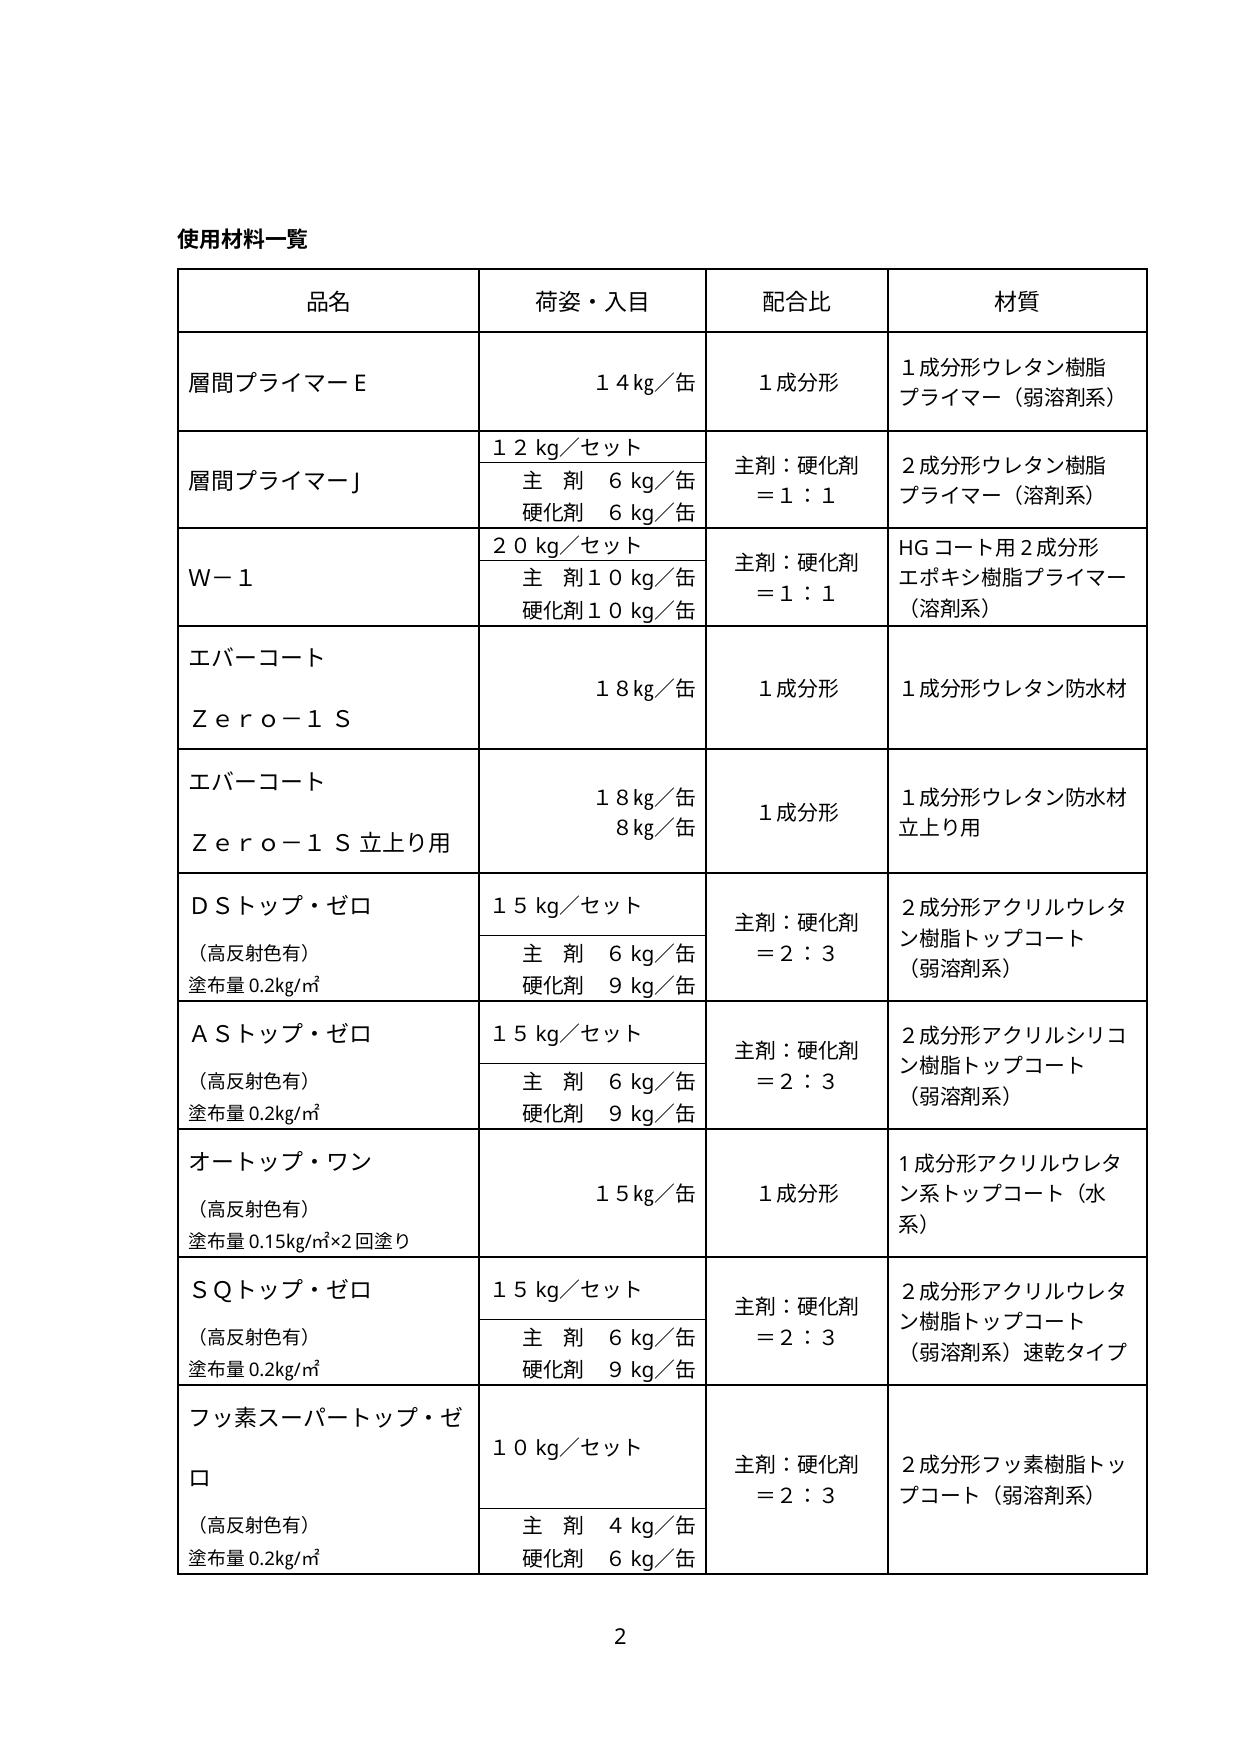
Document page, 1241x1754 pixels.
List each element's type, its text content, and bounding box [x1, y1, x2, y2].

table_cell 塗布量0.2㎏/㎡ [179, 968, 478, 1000]
table_cell ＤＳトップ・ゼロ [179, 874, 478, 935]
table_cell １４㎏／缶 [480, 333, 705, 429]
table_cell ２成分形アクリルウレタン樹脂トップコート （弱溶剤系） [889, 874, 1146, 1000]
table_cell 硬化剤１０kg／缶 [480, 592, 705, 624]
table_cell １成分形 [707, 1130, 887, 1256]
table_cell ２０kg／セット [480, 529, 705, 559]
table_cell 主 剤 ４kg／缶 [480, 1509, 705, 1540]
table_cell 層間プライマーE [179, 333, 478, 429]
table_cell 主剤：硬化剤 ＝２：３ [707, 1386, 887, 1572]
table_cell １５kg／セット [480, 874, 705, 935]
table_cell 主剤：硬化剤 ＝１：１ [707, 529, 887, 624]
table_cell １５㎏／缶 [480, 1130, 705, 1256]
table_cell （高反射色有） [179, 935, 478, 967]
table_cell 硬化剤 ９kg／缶 [480, 1095, 705, 1128]
table_cell エバーコート Ｚｅｒｏ－１ Ｓ 立上り用 [179, 750, 478, 872]
table_header 荷姿・入目 [480, 270, 705, 331]
table_cell （高反射色有） [179, 1191, 478, 1223]
table_cell １８㎏／缶 [480, 627, 705, 748]
table_cell １０kg／セット [480, 1386, 705, 1507]
table_cell 層間プライマーJ [179, 432, 478, 527]
table_cell 塗布量0.2㎏/㎡ [179, 1351, 478, 1384]
table_cell 主剤：硬化剤 ＝１：１ [707, 432, 887, 527]
table_cell （高反射色有） [179, 1063, 478, 1095]
table_cell 硬化剤 ６kg／缶 [480, 495, 705, 527]
table_cell 1成分形アクリルウレタン系トップコート（水系） [889, 1130, 1146, 1256]
table_cell フッ素スーパートップ・ゼロ [179, 1386, 478, 1507]
table_header 配合比 [707, 270, 887, 331]
table_cell 硬化剤 ６kg／缶 [480, 1540, 705, 1572]
table_cell ２成分形ウレタン樹脂 プライマー（溶剤系） [889, 432, 1146, 527]
table_cell ＡＳトップ・ゼロ [179, 1002, 478, 1063]
table_cell 主 剤 ６kg／缶 [480, 1320, 705, 1351]
table_cell ＳＱトップ・ゼロ [179, 1258, 478, 1319]
table_cell 主剤：硬化剤 ＝２：３ [707, 1002, 887, 1128]
table_cell 硬化剤 ９kg／缶 [480, 1351, 705, 1384]
table_cell 塗布量0.2㎏/㎡ [179, 1540, 478, 1572]
table_cell １５kg／セット [480, 1258, 705, 1319]
table_cell 塗布量0.15㎏/㎡×2回塗り [179, 1223, 478, 1256]
table_cell １成分形ウレタン防水材 [889, 627, 1146, 748]
text 使用材料一覧 [177, 207, 1063, 268]
table_cell エバーコート Ｚｅｒｏ－１ Ｓ [179, 627, 478, 748]
table_cell Ｗ－１ [179, 529, 478, 624]
table_cell １成分形 [707, 750, 887, 872]
table_cell 主 剤 ６kg／缶 [480, 1064, 705, 1095]
table_cell １５kg／セット [480, 1002, 705, 1063]
table_header 品名 [179, 270, 478, 331]
table_cell 主 剤 ６kg／缶 [480, 936, 705, 967]
table_cell １成分形 [707, 627, 887, 748]
table_cell オートップ・ワン [179, 1130, 478, 1191]
table_cell 主剤：硬化剤 ＝２：３ [707, 1258, 887, 1384]
table_cell HGコート用2成分形 エポキシ樹脂プライマー（溶剤系） [889, 529, 1146, 624]
table_cell 主 剤 ６kg／缶 [480, 463, 705, 494]
table_cell １２kg／セット [480, 432, 705, 462]
table_cell ２成分形フッ素樹脂トップコート（弱溶剤系） [889, 1386, 1146, 1572]
table_cell １成分形ウレタン防水材立上り用 [889, 750, 1146, 872]
table_cell 塗布量0.2㎏/㎡ [179, 1095, 478, 1128]
table_cell １成分形ウレタン樹脂 プライマー（弱溶剤系） [889, 333, 1146, 429]
table_cell 主 剤１０kg／缶 [480, 561, 705, 592]
table_cell １８㎏／缶 ８㎏／缶 [480, 750, 705, 872]
table_cell （高反射色有） [179, 1319, 478, 1351]
table_cell １成分形 [707, 333, 887, 429]
table_cell 硬化剤 ９kg／缶 [480, 968, 705, 1000]
table_cell ２成分形アクリルウレタン樹脂トップコート （弱溶剤系）速乾タイプ [889, 1258, 1146, 1384]
table_cell ２成分形アクリルシリコン樹脂トップコート （弱溶剤系） [889, 1002, 1146, 1128]
table_header 材質 [889, 270, 1146, 331]
table_cell （高反射色有） [179, 1508, 478, 1540]
table_cell 主剤：硬化剤 ＝２：３ [707, 874, 887, 1000]
